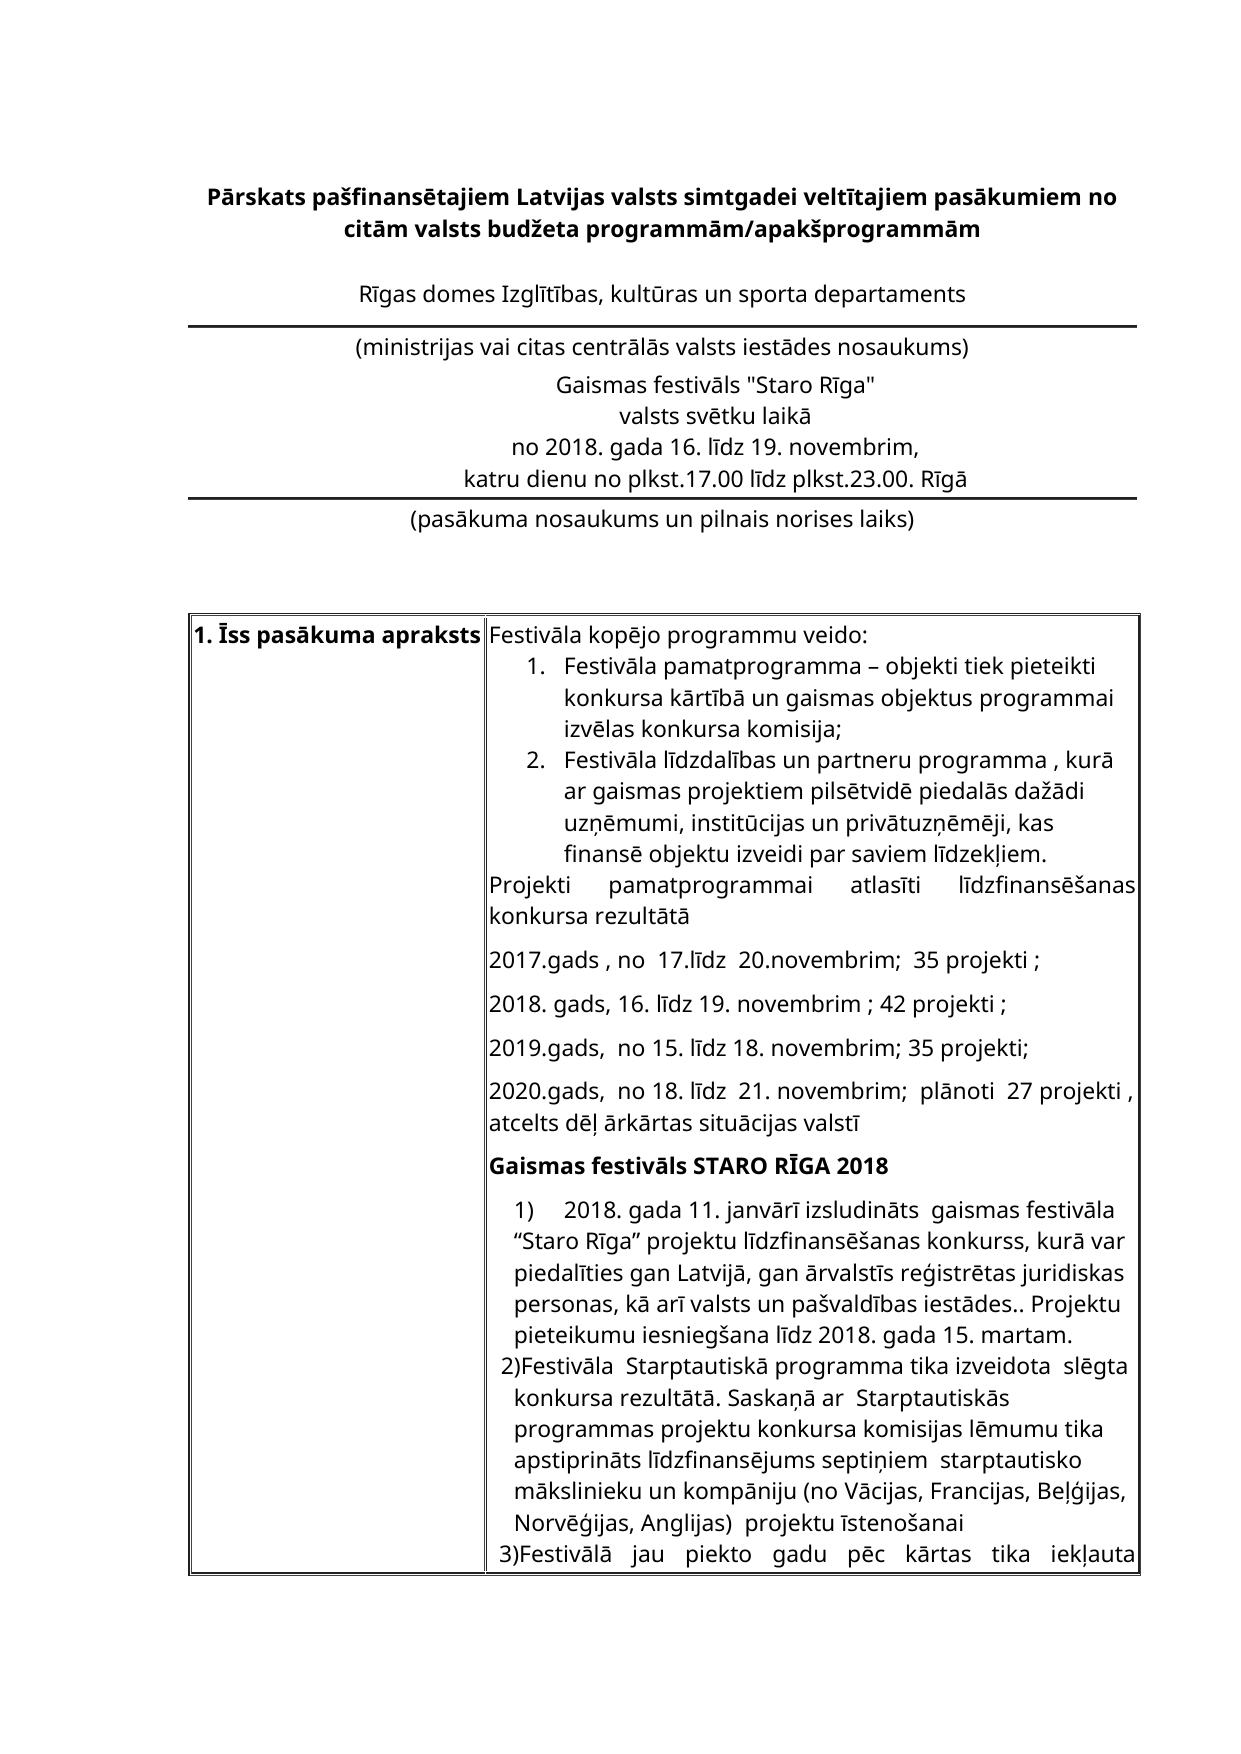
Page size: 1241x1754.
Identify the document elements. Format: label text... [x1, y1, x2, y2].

table_cell Gaismas festivāls "Staro Rīga" valsts svētku laikā no 2018. gada 16. līdz 19. novembrim, katru dienu no plkst.17.00 līdz plkst.23.00. Rīgā [188, 366, 1137, 497]
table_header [486, 616, 1138, 1572]
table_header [192, 616, 486, 1572]
table_cell (ministrijas vai citas centrālās valsts iestādes nosaukums) [188, 328, 1137, 366]
text Pārskats pašfinansētajiem Latvijas valsts simtgadei veltītajiem pasākumiem no citām valsts budžeta programmām/apakšprogrammām [187, 181, 1137, 244]
table_header Rīgas domes Izglītības, kultūras un sporta departaments [188, 275, 1137, 325]
table_cell (pasākuma nosaukums un pilnais norises laiks) [188, 500, 1137, 538]
